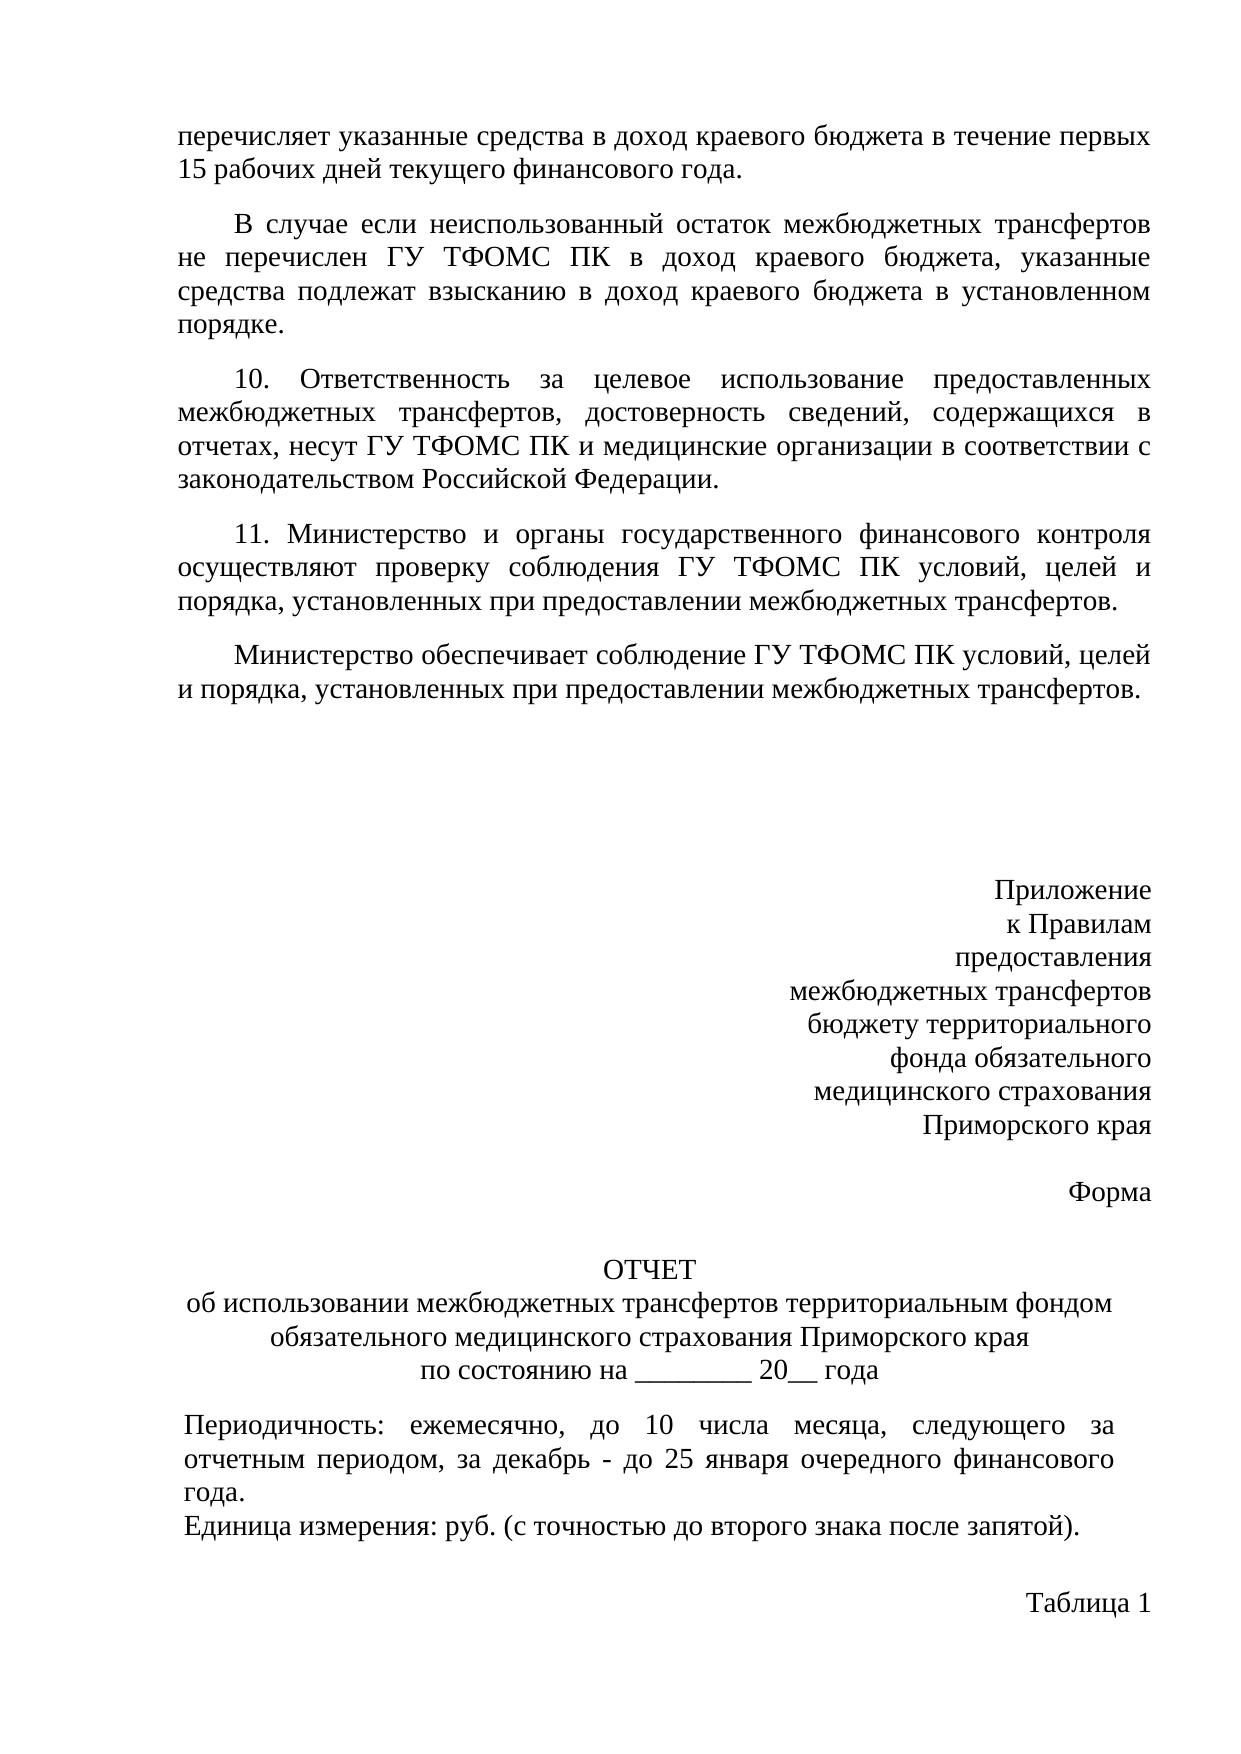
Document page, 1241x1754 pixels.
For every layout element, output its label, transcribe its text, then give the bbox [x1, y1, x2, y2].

text медицинского страхования [177, 1073, 1152, 1107]
table_header ОТЧЕТ об использовании межбюджетных трансфертов территориальным фондом обязательного медицинского страхования Приморского края по состоянию на ________ 20__ года [177, 1241, 1122, 1397]
text Министерство обеспечивает соблюдение ГУ ТФОМС ПК условий, целей и порядка, установленных при предоставлении межбюджетных трансфертов. [177, 637, 1152, 704]
text бюджету территориального [177, 1006, 1152, 1040]
table_cell Периодичность: ежемесячно, до 10 числа месяца, следующего за отчетным периодом, за декабрь - до 25 января очередного финансового года. Единица измерения: руб. (с точностью до второго знака после запятой). [177, 1397, 1122, 1552]
text В случае если неиспользованный остаток межбюджетных трансфертов не перечислен ГУ ТФОМС ПК в доход краевого бюджета, указанные средства подлежат взысканию в доход краевого бюджета в установленном порядке. [177, 206, 1152, 340]
text фонда обязательного [177, 1040, 1152, 1073]
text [177, 118, 1152, 185]
text межбюджетных трансфертов [177, 973, 1152, 1006]
text Приложение [177, 872, 1152, 906]
text Таблица 1 [177, 1586, 1152, 1619]
text Форма [177, 1174, 1152, 1208]
text 10. Ответственность за целевое использование предоставленных межбюджетных трансфертов, достоверность сведений, содержащихся в отчетах, несут ГУ ТФОМС ПК и медицинские организации в соответствии с законодательством Российской Федерации. [177, 361, 1152, 495]
text к Правилам [177, 906, 1152, 939]
text предоставления [177, 939, 1152, 973]
text Приморского края [177, 1107, 1152, 1141]
text 11. Министерство и органы государственного финансового контроля осуществляют проверку соблюдения ГУ ТФОМС ПК условий, целей и порядка, установленных при предоставлении межбюджетных трансфертов. [177, 516, 1152, 617]
